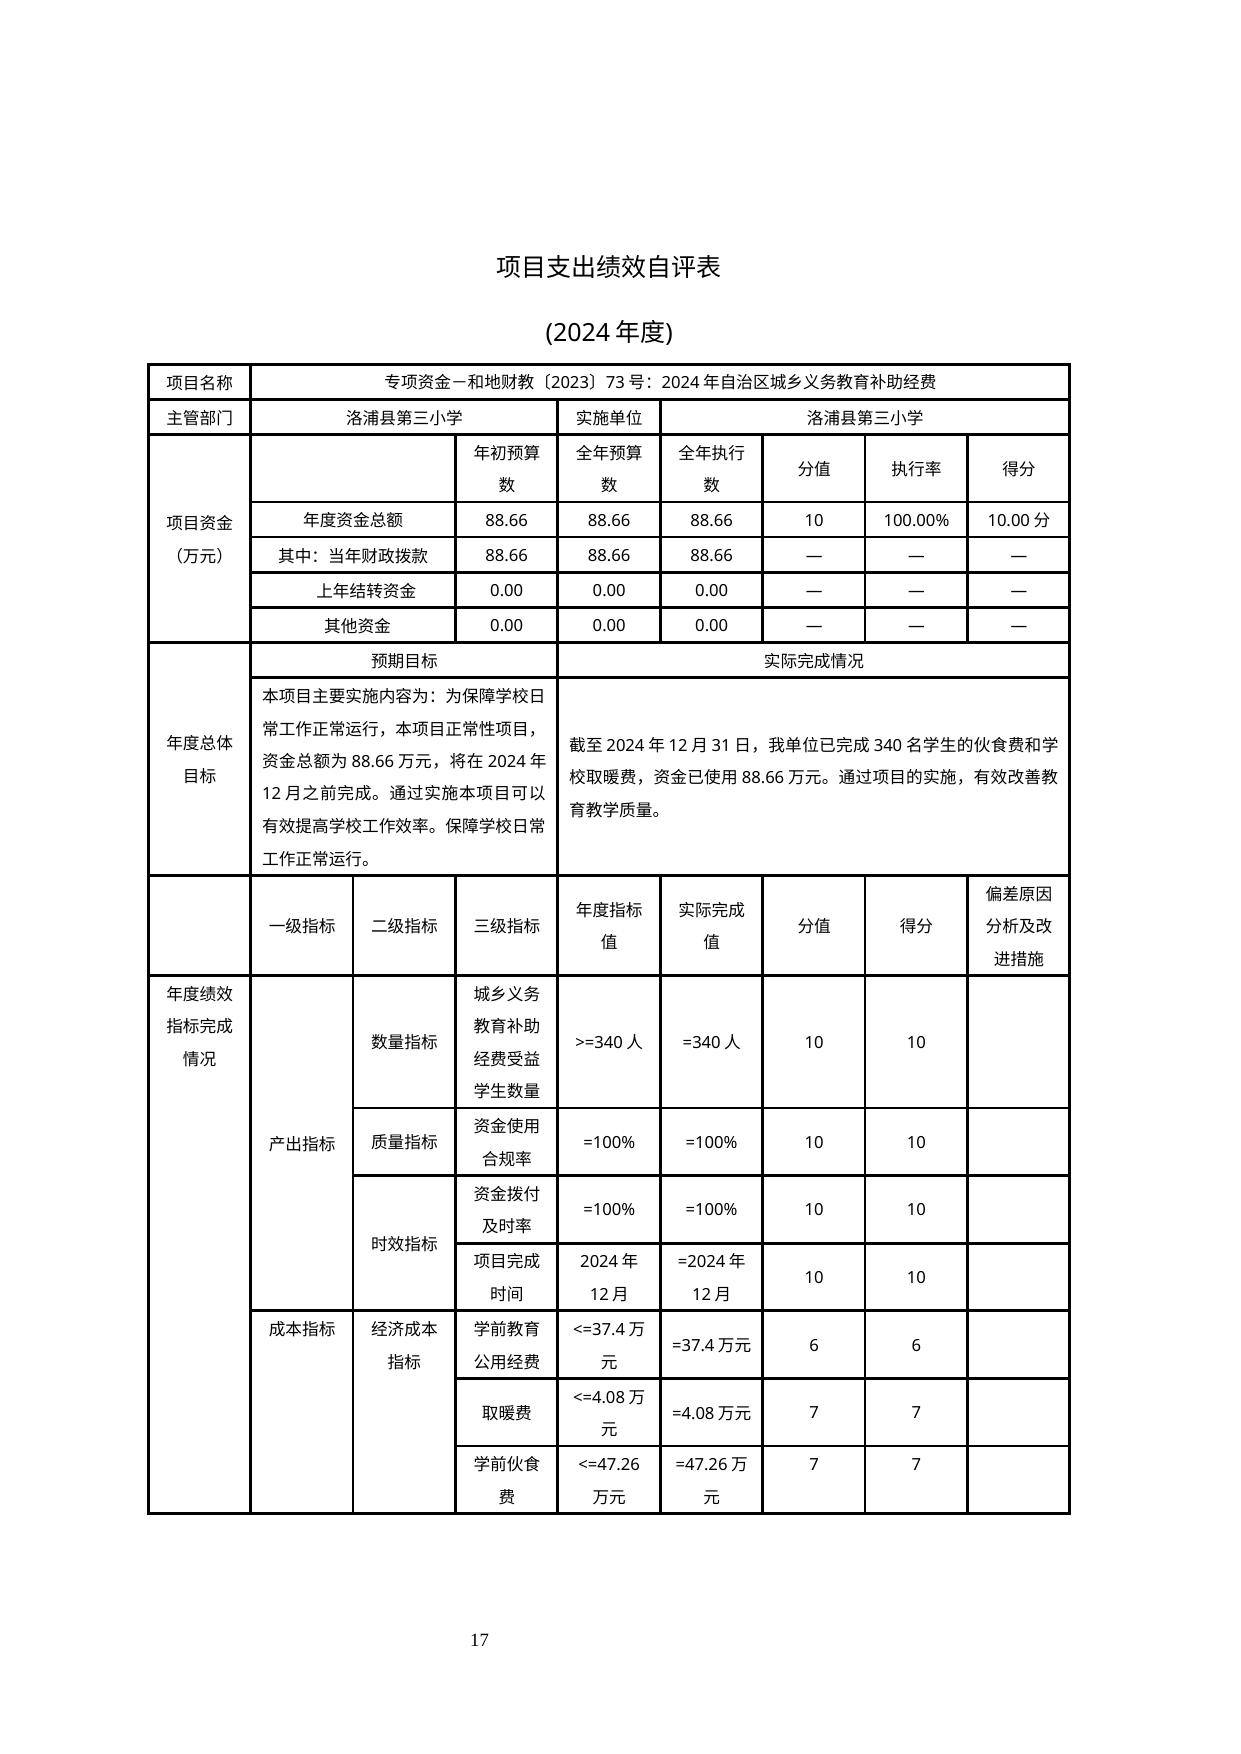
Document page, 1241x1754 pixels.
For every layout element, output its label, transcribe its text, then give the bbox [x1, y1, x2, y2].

table_cell =100% [662, 1177, 761, 1242]
table_cell — [866, 574, 966, 606]
table_cell 年度指标值 [559, 877, 659, 974]
table_cell 分值 [764, 436, 864, 501]
table_cell 88.66 [662, 538, 761, 571]
table_cell [969, 1447, 1068, 1512]
table_cell =100% [559, 1177, 659, 1242]
table_cell 0.00 [457, 574, 556, 606]
table_cell 7 [764, 1380, 864, 1444]
table_cell 主管部门 [150, 401, 249, 433]
table_cell =2024年12月 [662, 1245, 761, 1309]
table_cell 学前伙食费 [457, 1447, 556, 1512]
table_cell 得分 [866, 877, 966, 974]
table_cell [969, 1245, 1068, 1309]
table_cell 经济成本指标 [354, 1312, 454, 1512]
table_cell 上年结转资金 [252, 574, 454, 606]
table_cell 0.00 [559, 609, 659, 641]
table_cell 其中：当年财政拨款 [252, 538, 454, 571]
table_cell 截至2024年12月31日，我单位已完成340名学生的伙食费和学校取暖费，资金已使用88.66万元。通过项目的实施，有效改善教育教学质量。 [559, 679, 1068, 874]
table_cell 10 [764, 1177, 864, 1242]
table_cell 10 [764, 977, 864, 1107]
table_cell 资金使用合规率 [457, 1109, 556, 1174]
table_cell 三级指标 [457, 877, 556, 974]
table_cell <=47.26万元 [559, 1447, 659, 1512]
table_cell 10 [764, 1109, 864, 1174]
table_cell =100% [662, 1109, 761, 1174]
table_cell 资金拨付及时率 [457, 1177, 556, 1242]
table_cell — [764, 609, 864, 641]
table_cell 预期目标 [252, 644, 556, 676]
table_cell [150, 877, 249, 974]
table_cell 时效指标 [354, 1177, 454, 1309]
table_cell 7 [866, 1380, 966, 1444]
table_cell =4.08万元 [662, 1380, 761, 1444]
table_cell 得分 [969, 436, 1068, 501]
table_cell 10 [866, 1245, 966, 1309]
table_cell 年度绩效指标完成情况 [150, 977, 249, 1512]
table_cell <=37.4万元 [559, 1312, 659, 1377]
table_cell — [969, 574, 1068, 606]
table_cell [252, 436, 454, 501]
table_cell =340人 [662, 977, 761, 1107]
table_cell 质量指标 [354, 1109, 454, 1174]
table_cell 洛浦县第三小学 [662, 401, 1068, 433]
table_cell 6 [764, 1312, 864, 1377]
table_cell 88.66 [559, 503, 659, 536]
table_cell 本项目主要实施内容为：为保障学校日常工作正常运行，本项目正常性项目，资金总额为88.66万元，将在2024年12月之前完成。通过实施本项目可以有效提高学校工作效率。保障学校日常工作正常运行。 [252, 679, 556, 874]
table_cell 2024年12月 [559, 1245, 659, 1309]
table_cell 10 [866, 1109, 966, 1174]
table_cell 10.00分 [969, 503, 1068, 536]
table_cell 年初预算数 [457, 436, 556, 501]
table_cell 88.66 [457, 503, 556, 536]
table_cell 全年预算数 [559, 436, 659, 501]
table_cell 88.66 [662, 503, 761, 536]
table_cell 其他资金 [252, 609, 454, 641]
table_cell [969, 977, 1068, 1107]
table_cell — [969, 538, 1068, 571]
table_cell =37.4万元 [662, 1312, 761, 1377]
table_cell [969, 1312, 1068, 1377]
table_cell 100.00% [866, 503, 966, 536]
table_cell 专项资金－和地财教〔2023〕73号：2024年自治区城乡义务教育补助经费 [252, 366, 1068, 398]
table_cell 成本指标 [252, 1312, 352, 1512]
table_cell 实际完成情况 [559, 644, 1068, 676]
table_cell 年度总体目标 [150, 644, 249, 874]
table_cell — [866, 538, 966, 571]
table_cell 0.00 [457, 609, 556, 641]
table_cell 10 [866, 1177, 966, 1242]
table_cell 10 [764, 503, 864, 536]
table_cell 项目名称 [150, 366, 249, 398]
table_cell (2024年度) [148, 298, 1070, 363]
table_cell 年度资金总额 [252, 503, 454, 536]
table_cell 项目完成时间 [457, 1245, 556, 1309]
table_cell [969, 1109, 1068, 1174]
table_cell >=340人 [559, 977, 659, 1107]
table_cell 项目资金 （万元） [150, 436, 249, 641]
table_header 项目支出绩效自评表 [148, 233, 1070, 298]
table_cell 全年执行数 [662, 436, 761, 501]
table_cell 0.00 [662, 574, 761, 606]
table_cell 10 [866, 977, 966, 1107]
table_cell 产出指标 [252, 977, 352, 1309]
table_cell 分值 [764, 877, 864, 974]
table_cell 88.66 [457, 538, 556, 571]
table_cell =47.26万元 [662, 1447, 761, 1512]
table_cell 城乡义务教育补助经费受益学生数量 [457, 977, 556, 1107]
table_cell 实施单位 [559, 401, 659, 433]
table_cell <=4.08万元 [559, 1380, 659, 1444]
table_cell 7 [866, 1447, 966, 1512]
table_cell — [969, 609, 1068, 641]
table_cell 执行率 [866, 436, 966, 501]
table_cell 88.66 [559, 538, 659, 571]
table_cell 数量指标 [354, 977, 454, 1107]
table_cell [969, 1177, 1068, 1242]
table_cell =100% [559, 1109, 659, 1174]
table_cell 7 [764, 1447, 864, 1512]
table_cell — [764, 574, 864, 606]
table_cell [969, 1380, 1068, 1444]
table_cell 偏差原因分析及改进措施 [969, 877, 1068, 974]
table_cell 6 [866, 1312, 966, 1377]
table_cell 一级指标 [252, 877, 352, 974]
table_cell 0.00 [559, 574, 659, 606]
table_cell 洛浦县第三小学 [252, 401, 556, 433]
table_cell 二级指标 [354, 877, 454, 974]
table_cell 学前教育公用经费 [457, 1312, 556, 1377]
table_cell 实际完成值 [662, 877, 761, 974]
table_cell 0.00 [662, 609, 761, 641]
table_cell — [866, 609, 966, 641]
table_cell 10 [764, 1245, 864, 1309]
table_cell — [764, 538, 864, 571]
table_cell 取暖费 [457, 1380, 556, 1444]
